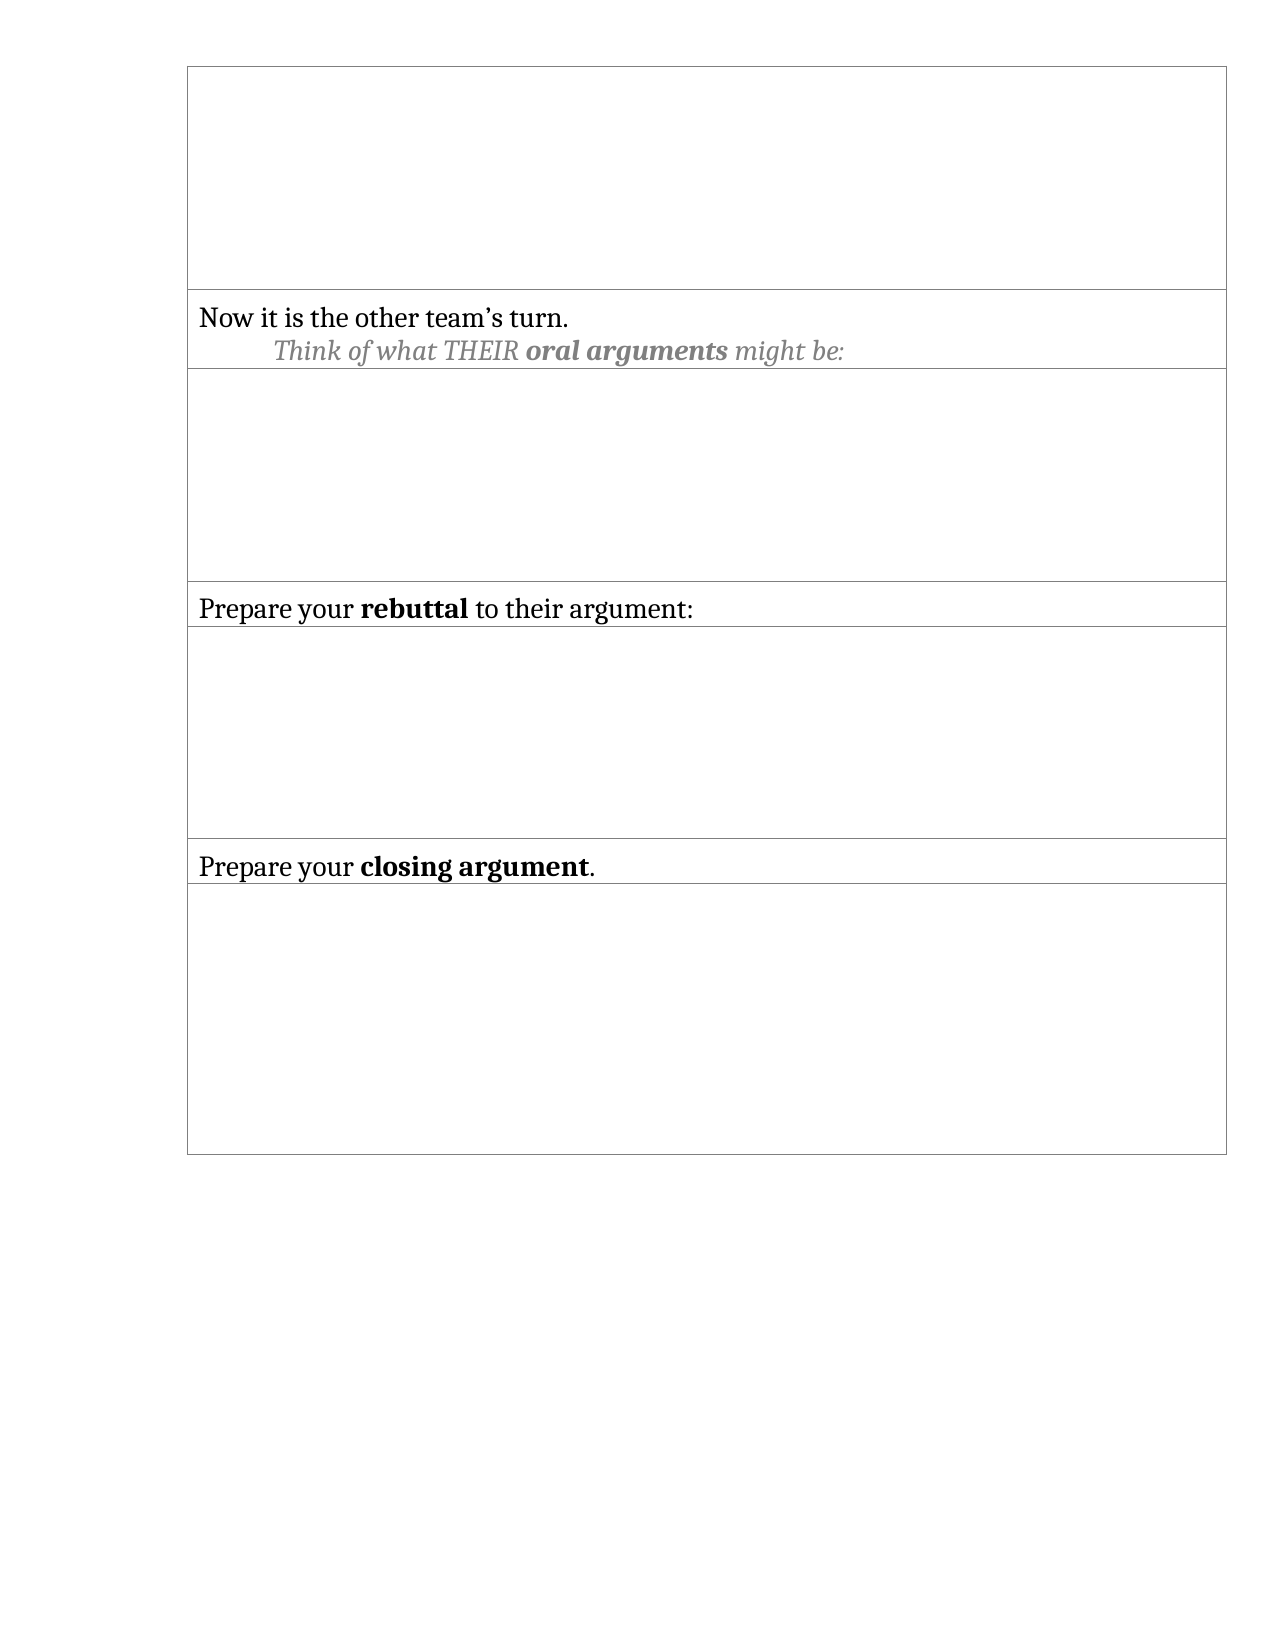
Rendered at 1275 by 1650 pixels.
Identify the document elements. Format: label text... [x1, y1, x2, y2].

table_cell Prepare your rebuttal to their argument: [188, 582, 1226, 626]
table_cell [188, 627, 1226, 838]
table_cell Prepare your closing argument. [188, 839, 1226, 883]
table_cell [188, 67, 1226, 289]
table_cell [188, 369, 1226, 581]
table_cell [188, 884, 1226, 1153]
table_cell Now it is the other team’s turn. Think of what THEIR oral arguments might be: [188, 290, 1226, 368]
